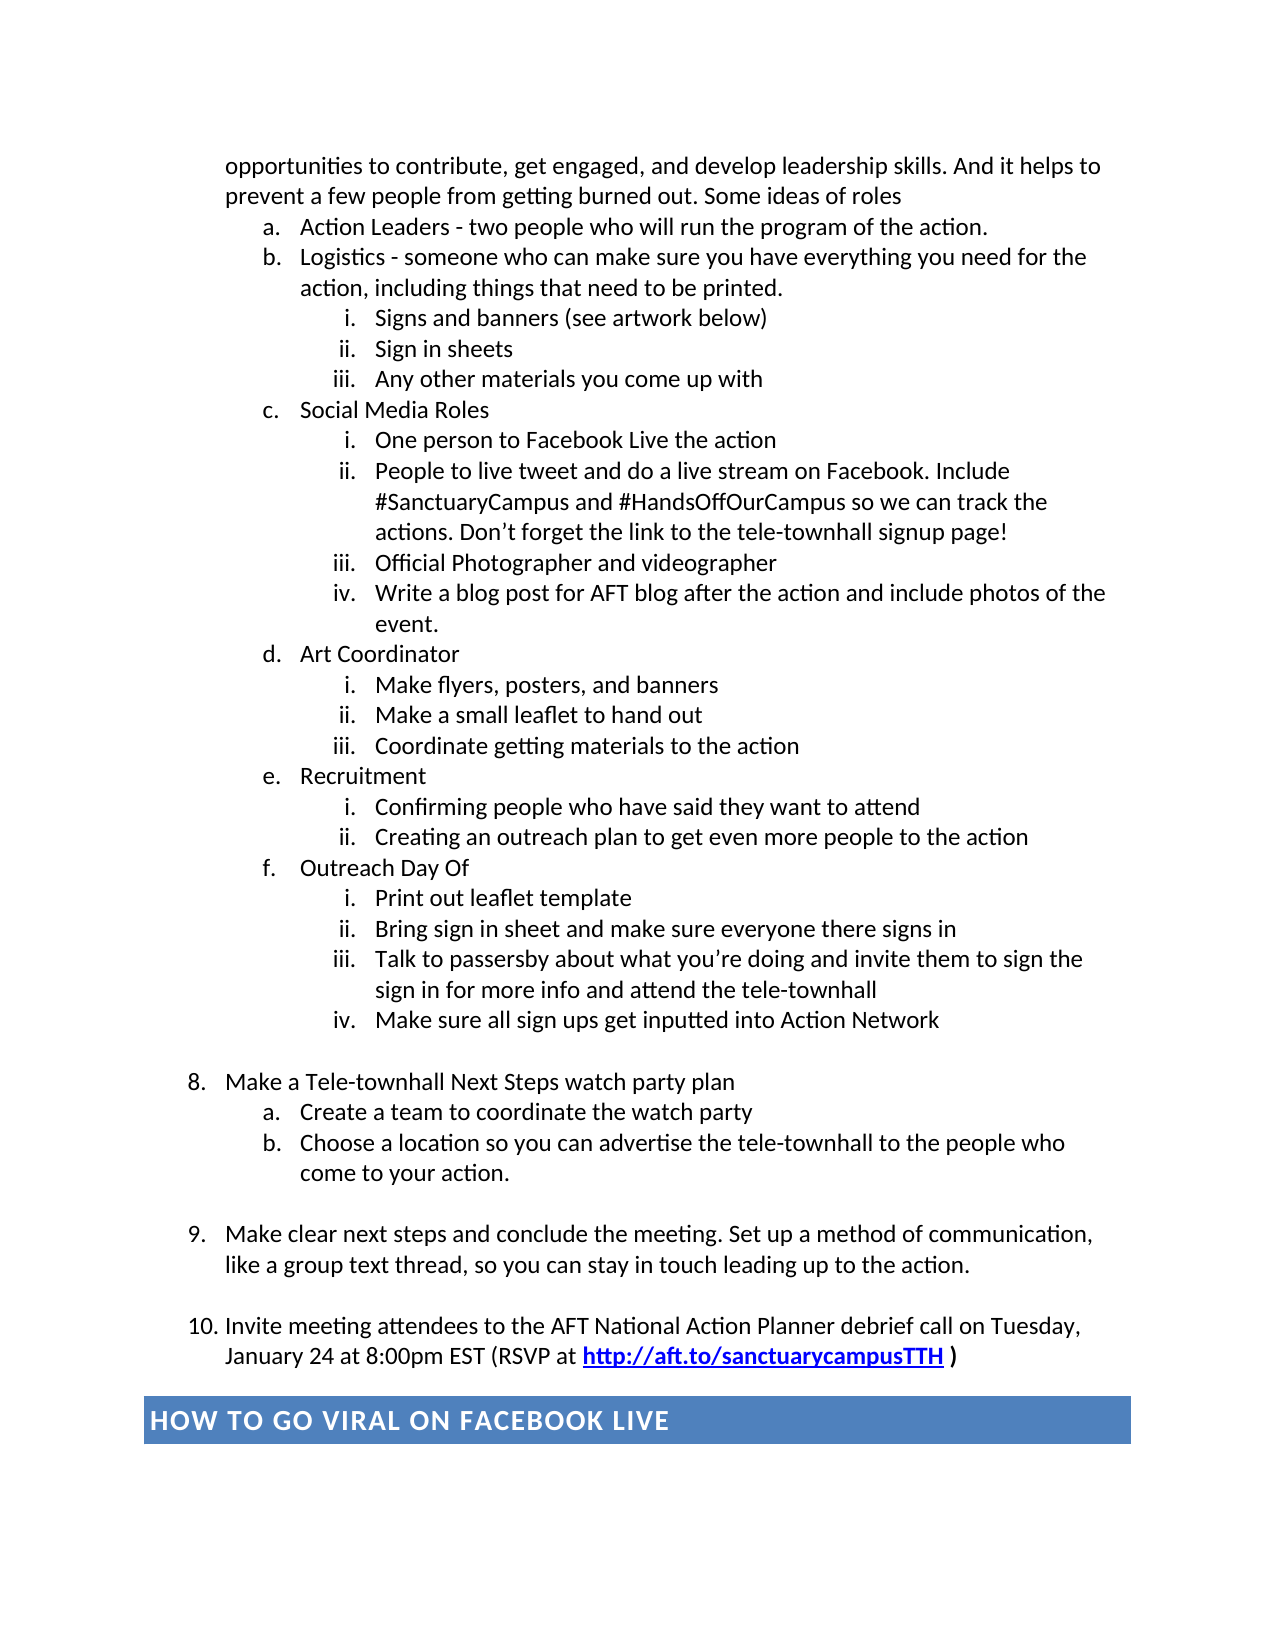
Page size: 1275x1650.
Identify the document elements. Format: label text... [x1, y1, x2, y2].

list Print out leaflet template [356, 882, 1125, 913]
list Create a team to coordinate the watch party [262, 1096, 1125, 1127]
list Write a blog post for AFT blog after the action and include photos of the event. [356, 577, 1125, 638]
list Recruitment [262, 760, 1125, 791]
list Creating an outreach plan to get even more people to the action [356, 821, 1125, 852]
list Social Media Roles [262, 394, 1125, 425]
list People to live tweet and do a live stream on Facebook. Include #SanctuaryCampus and #HandsOffOurCampus so we can track the actions. Don’t forget the link to the tele-townhall signup page! [356, 455, 1125, 547]
list Sign in sheets [356, 333, 1125, 364]
list Action Leaders - two people who will run the program of the action. [262, 211, 1125, 242]
list Bring sign in sheet and make sure everyone there signs in [356, 913, 1125, 943]
list One person to Facebook Live the action [356, 425, 1125, 455]
list Make a Tele-townhall Next Steps watch party plan [187, 1066, 1125, 1096]
list Signs and banners (see artwork below) [356, 303, 1125, 333]
list Official Photographer and videographer [356, 547, 1125, 577]
list Talk to passersby about what you’re doing and invite them to sign the sign in for more info and attend the tele-townhall [356, 943, 1125, 1004]
list Outreach Day Of [262, 852, 1125, 882]
list Choose a location so you can advertise the tele-townhall to the people who come to your action. [262, 1127, 1125, 1188]
list Any other materials you come up with [356, 364, 1125, 394]
subtitle How to Go Viral on Facebook Live [150, 1403, 1125, 1438]
list Confirming people who have said they want to attend [356, 791, 1125, 821]
list Invite meeting attendees to the AFT National Action Planner debrief call on Tuesday, January 24 at 8:00pm EST (RSVP at http://aft.to/sanctuarycampusTTH ) [187, 1310, 1125, 1371]
list Make flyers, posters, and banners [356, 669, 1125, 699]
list Coordinate getting materials to the action [356, 730, 1125, 760]
list Make clear next steps and conclude the meeting. Set up a method of communication, like a group text thread, so you can stay in touch leading up to the action. [187, 1218, 1125, 1279]
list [187, 150, 1125, 211]
list Make a small leaflet to hand out [356, 699, 1125, 730]
list Art Coordinator [262, 638, 1125, 669]
list Make sure all sign ups get inputted into Action Network [356, 1004, 1125, 1035]
list Logistics - someone who can make sure you have everything you need for the action, including things that need to be printed. [262, 242, 1125, 303]
